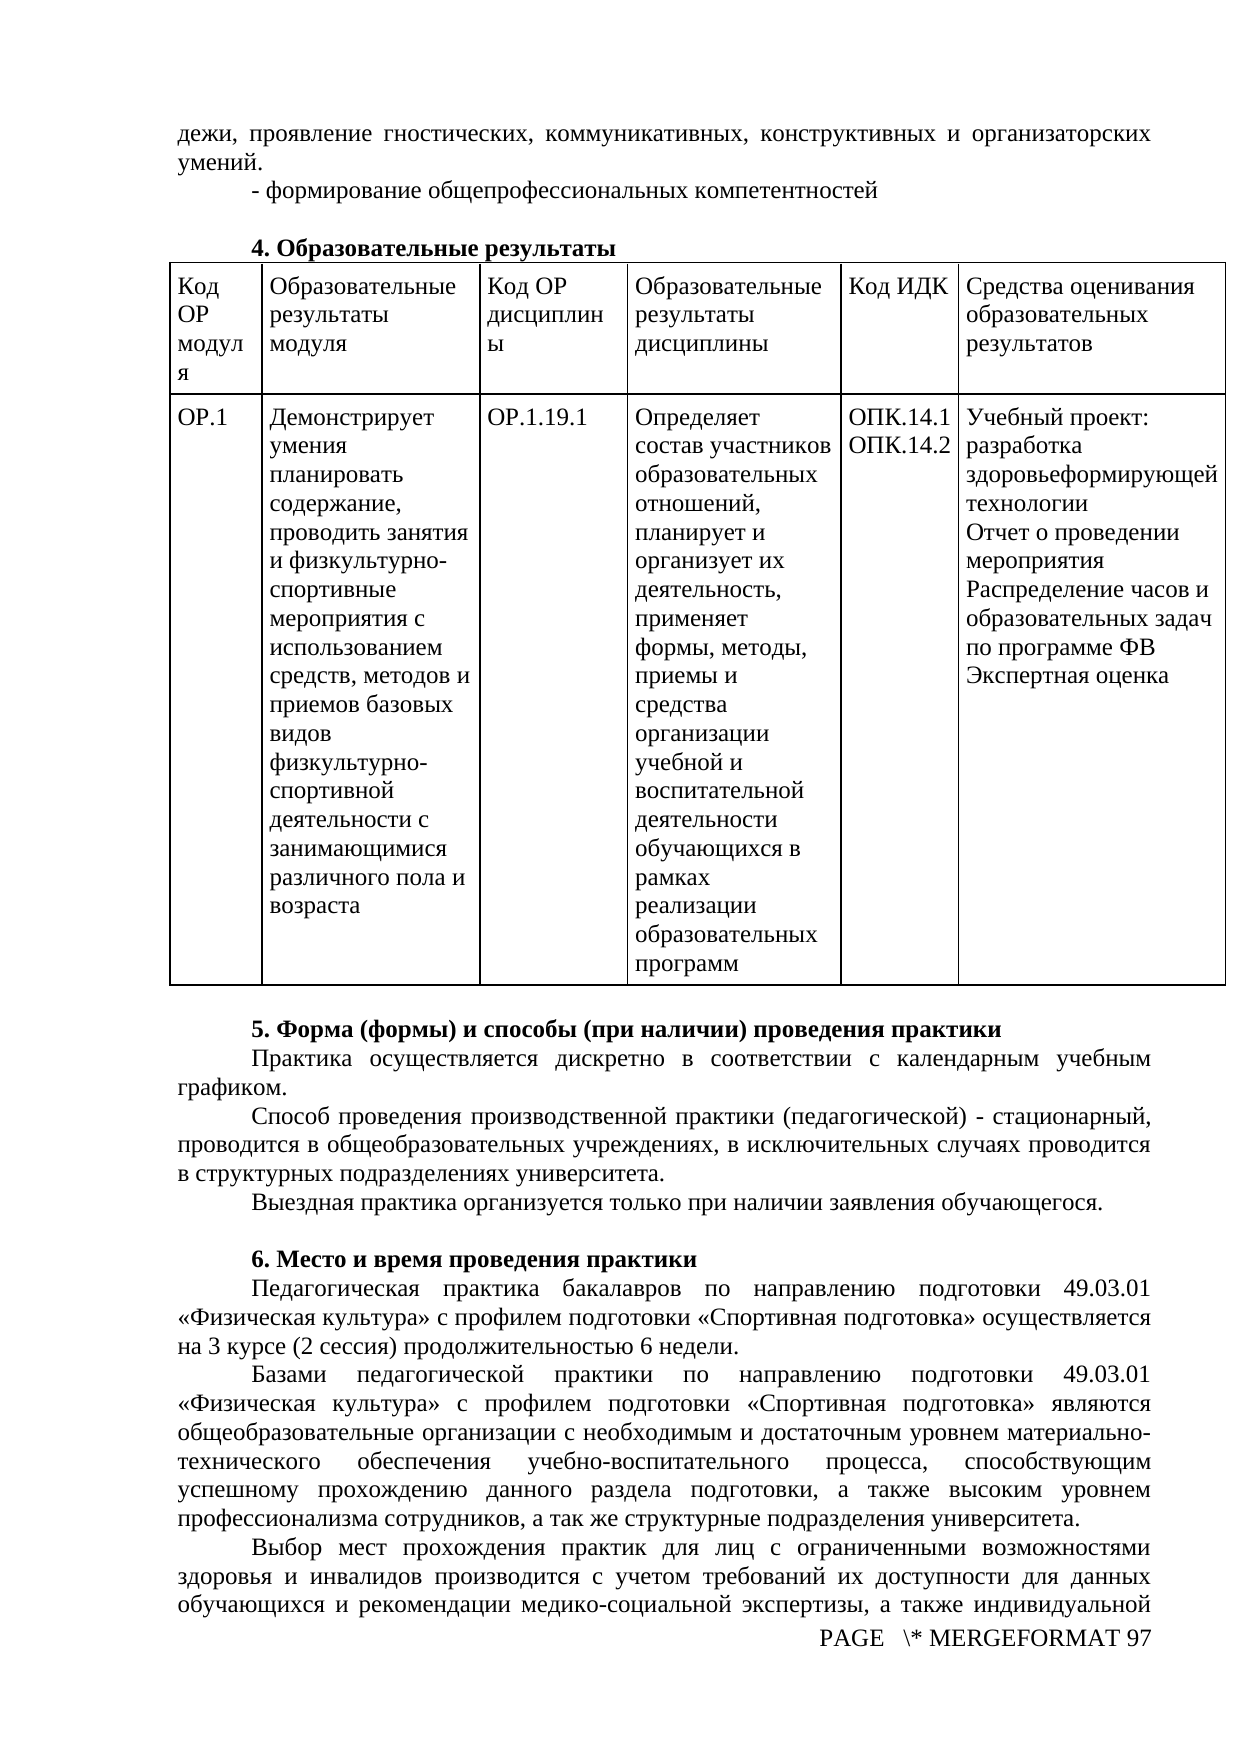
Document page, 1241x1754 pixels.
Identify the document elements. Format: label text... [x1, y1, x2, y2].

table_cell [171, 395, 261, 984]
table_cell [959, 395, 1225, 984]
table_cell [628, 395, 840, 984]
text Практика осуществляется дискретно в соответствии с календарным учебным графиком. [177, 1043, 1152, 1101]
text 5. Форма (формы) и способы (при наличии) проведения практики [177, 1014, 1152, 1043]
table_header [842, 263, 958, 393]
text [177, 118, 1152, 176]
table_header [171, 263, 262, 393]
text Базами педагогической практики по направлению подготовки 49.03.01 «Физическая культура» с профилем подготовки «Спортивная подготовка» являются общеобразовательные организации с необходимым и достаточным уровнем материально-технического обеспечения учебно-воспитательного процесса, способствующим успешному прохождению данного раздела подготовки, а также высоким уровнем профессионализма сотрудников, а так же структурные подразделения университета. [177, 1359, 1152, 1532]
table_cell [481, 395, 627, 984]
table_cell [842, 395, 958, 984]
text Выездная практика организуется только при наличии заявления обучающегося. [177, 1187, 1152, 1216]
text Педагогическая практика бакалавров по направлению подготовки 49.03.01 «Физическая культура» с профилем подготовки «Спортивная подготовка» осуществляется на 3 курсе (2 сессия) продолжительностью 6 недели. [177, 1273, 1152, 1359]
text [177, 1532, 1152, 1618]
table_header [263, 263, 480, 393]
text 4. Образовательные результаты [177, 233, 1152, 262]
text 6. Место и время проведения практики [177, 1244, 1152, 1273]
text - формирование общепрофессиональных компетентностей [177, 176, 1152, 204]
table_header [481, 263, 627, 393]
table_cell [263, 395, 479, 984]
text Способ проведения производственной практики (педагогической) - стационарный, проводится в общеобразовательных учреждениях, в исключительных случаях проводится в структурных подразделениях университета. [177, 1101, 1152, 1187]
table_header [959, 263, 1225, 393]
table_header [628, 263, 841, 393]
